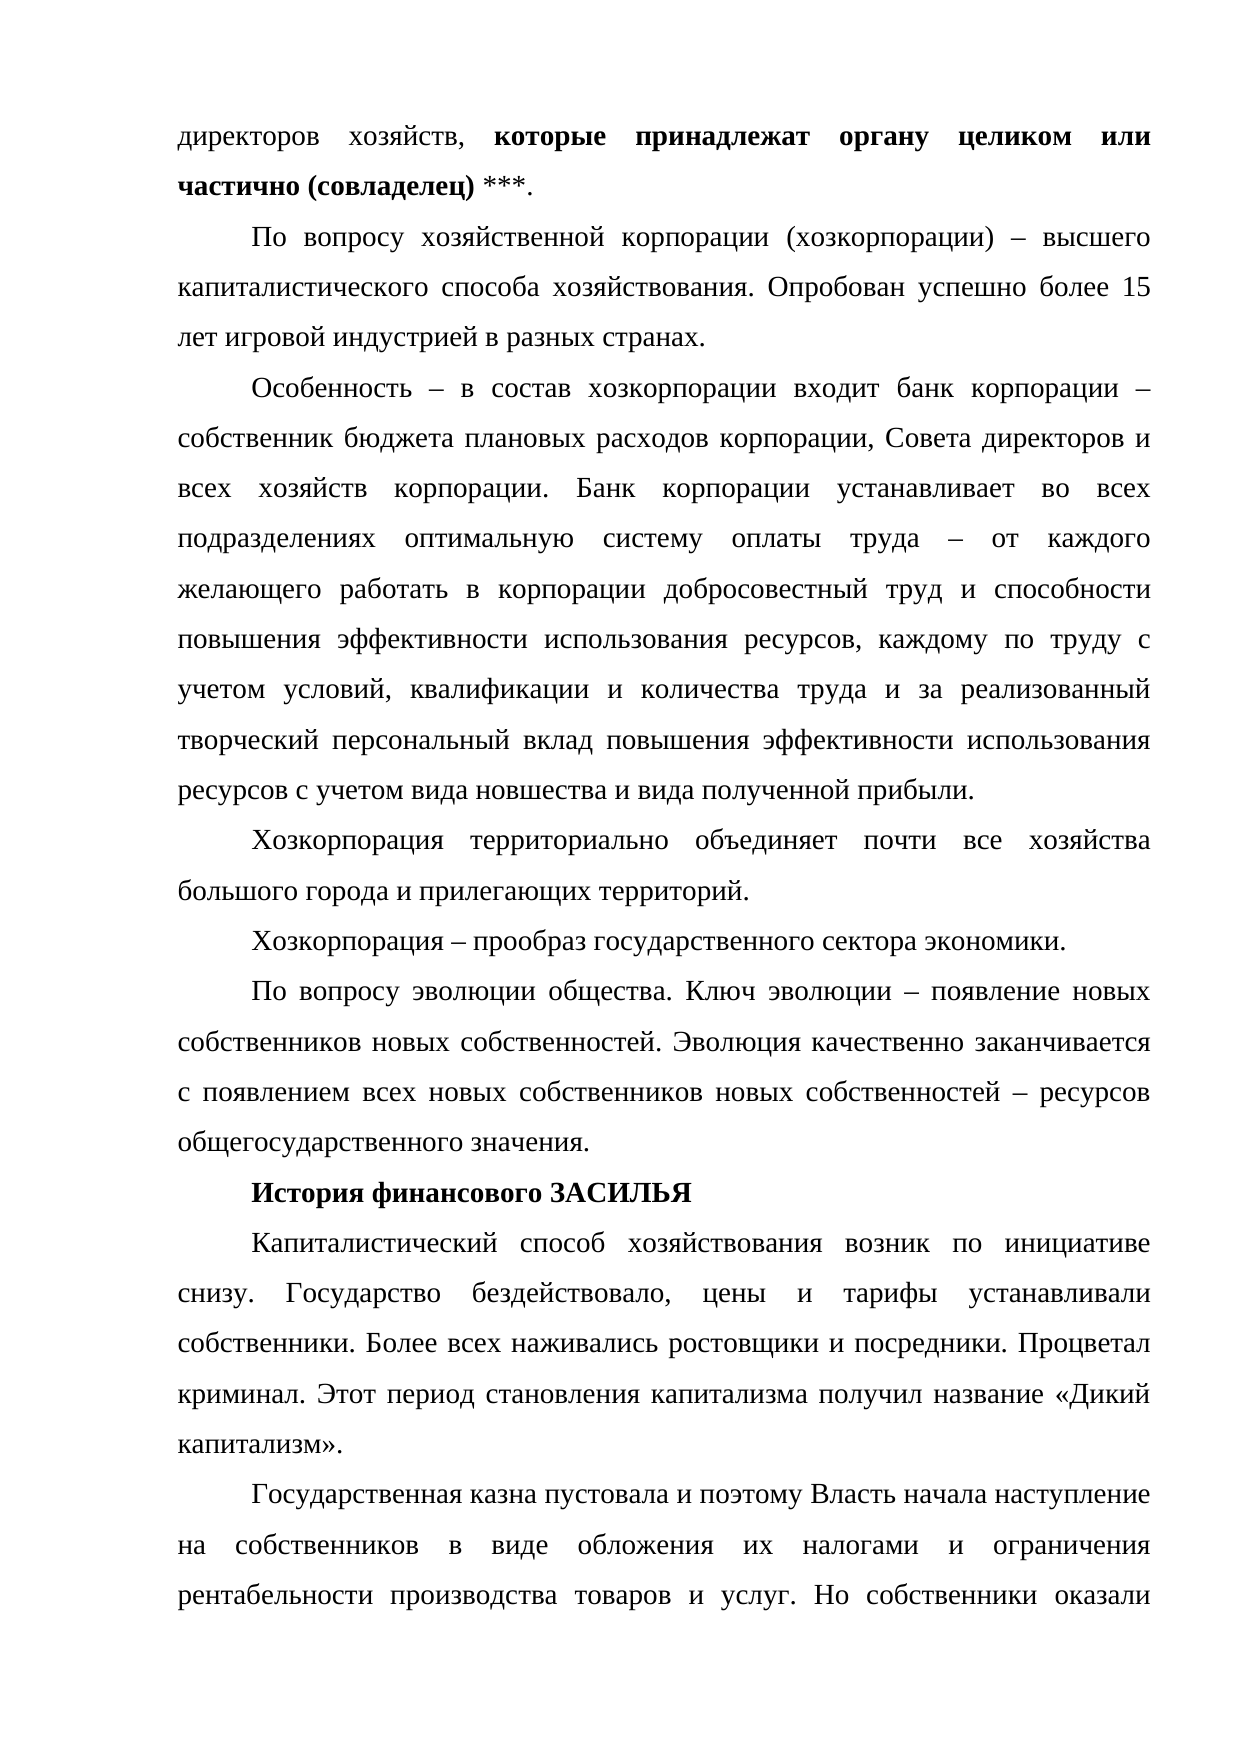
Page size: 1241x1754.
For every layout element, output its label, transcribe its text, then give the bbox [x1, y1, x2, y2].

text Особенность – в состав хозкорпорации входит банк корпорации – собственник бюджета плановых расходов корпорации, Совета директоров и всех хозяйств корпорации. Банк корпорации устанавливает во всех подразделениях оптимальную систему оплаты труда – от каждого желающего работать в корпорации добросовестный труд и способности повышения эффективности использования ресурсов, каждому по труду с учетом условий, квалификации и количества труда и за реализованный творческий персональный вклад повышения эффективности использования ресурсов с учетом вида новшества и вида полученной прибыли. [177, 370, 1152, 806]
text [177, 1477, 1152, 1611]
text По вопросу эволюции общества. Ключ эволюции – появление новых собственников новых собственностей. Эволюция качественно заканчивается с появлением всех новых собственников новых собственностей – ресурсов общегосударственного значения. [177, 973, 1152, 1158]
text Хозкорпорация – прообраз государственного сектора экономики. [177, 923, 1152, 957]
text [177, 118, 1152, 202]
text История финансового ЗАСИЛЬЯ [177, 1175, 1152, 1208]
text По вопросу хозяйственной корпорации (хозкорпорации) – высшего капиталистического способа хозяйствования. Опробован успешно более 15 лет игровой индустрией в разных странах. [177, 219, 1152, 353]
text Хозкорпорация территориально объединяет почти все хозяйства большого города и прилегающих территорий. [177, 822, 1152, 906]
text Капиталистический способ хозяйствования возник по инициативе снизу. Государство бездействовало, цены и тарифы устанавливали собственники. Более всех наживались ростовщики и посредники. Процветал криминал. Этот период становления капитализма получил название «Дикий капитализм». [177, 1225, 1152, 1460]
